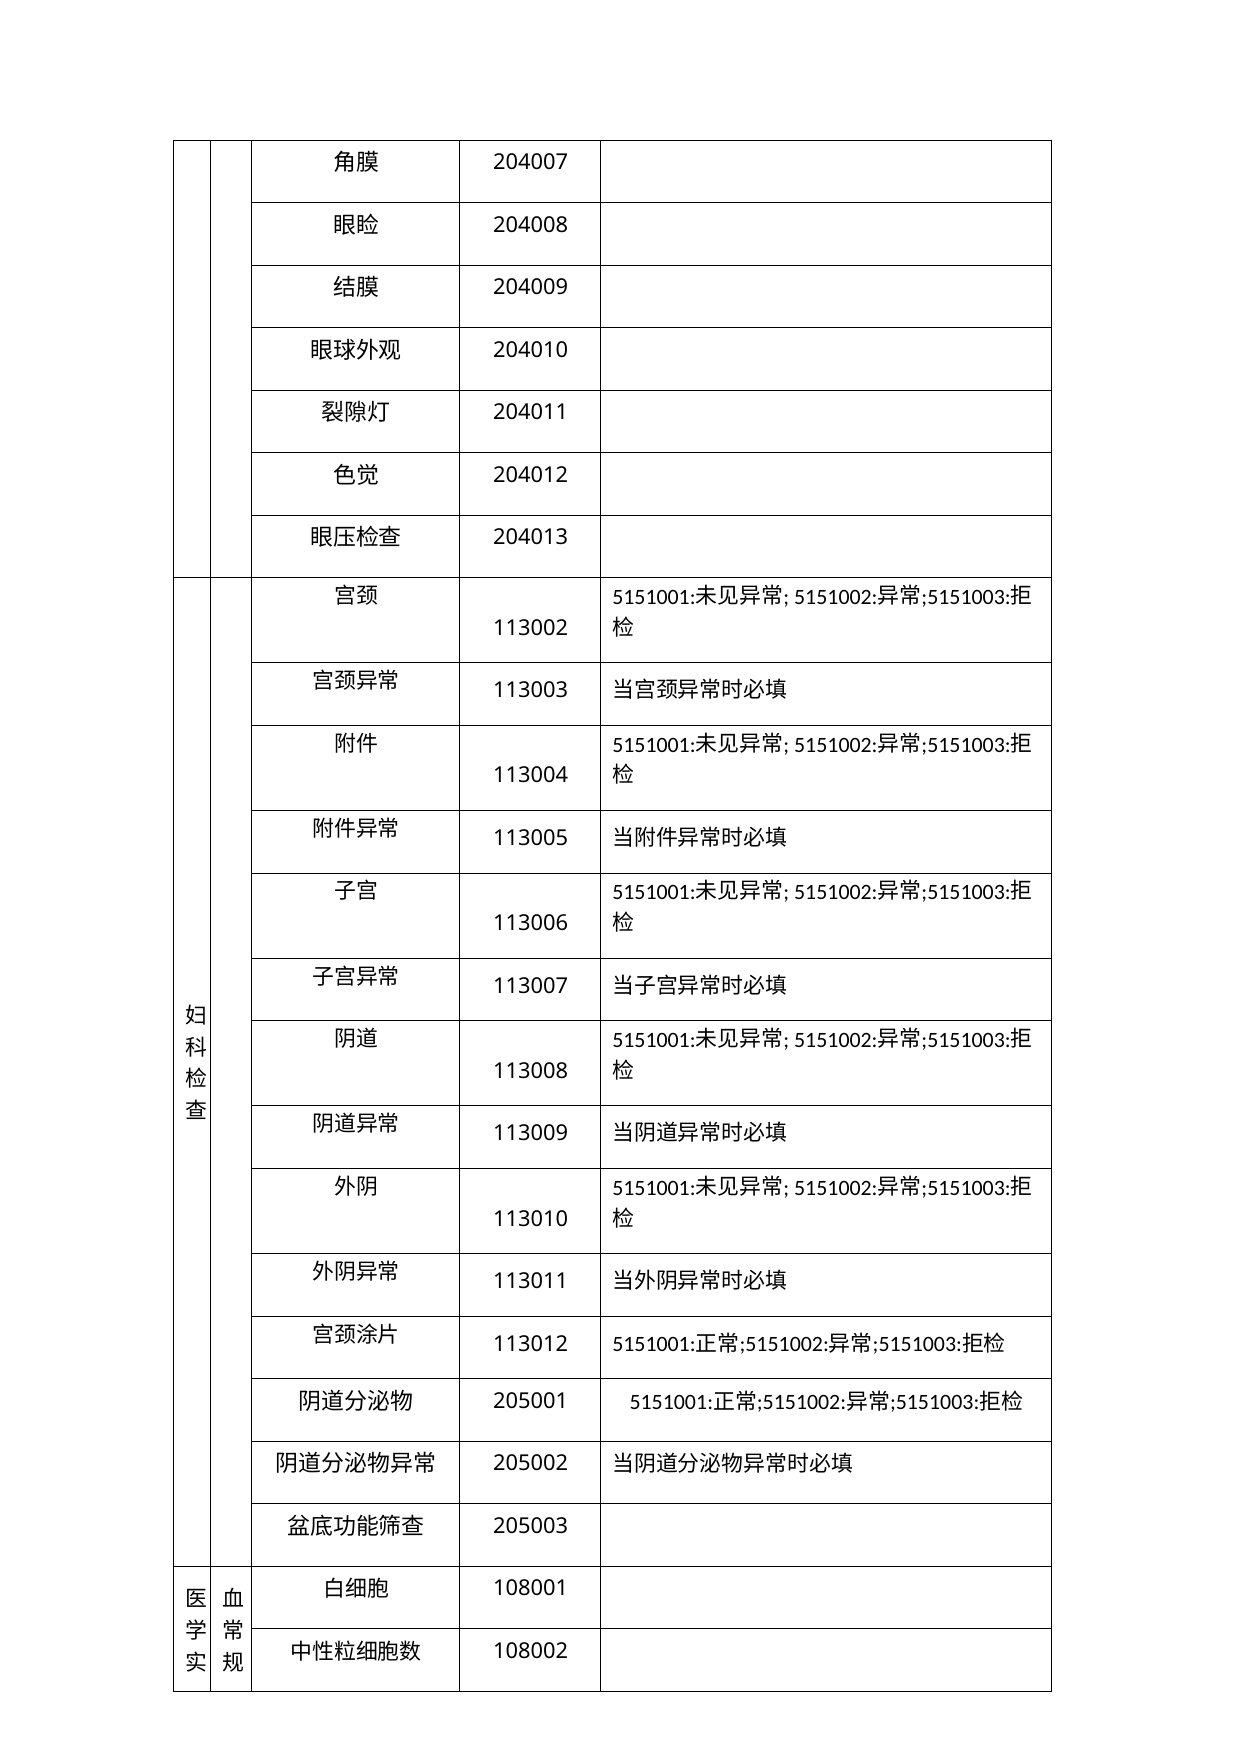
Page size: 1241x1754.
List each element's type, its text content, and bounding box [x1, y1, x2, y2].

table_cell [601, 203, 1051, 264]
table_cell 外阴 [252, 1169, 459, 1253]
table_cell 附件 [252, 726, 459, 810]
table_cell 当宫颈异常时必填 [601, 663, 1051, 725]
table_cell 宫颈异常 [252, 663, 459, 725]
table_cell 113007 [460, 959, 600, 1020]
table_cell 阴道 [252, 1021, 459, 1105]
table_cell 当外阴异常时必填 [601, 1254, 1051, 1316]
table_cell 5151001:未见异常; 5151002:异常;5151003:拒检 [601, 1169, 1051, 1253]
table_cell [601, 1504, 1051, 1566]
table_cell 宫颈涂片 [252, 1317, 459, 1378]
table_cell 5151001:未见异常; 5151002:异常;5151003:拒检 [601, 578, 1051, 662]
table_cell 113006 [460, 874, 600, 958]
table_cell [211, 578, 251, 1566]
table_cell 113004 [460, 726, 600, 810]
table_cell 眼压检查 [252, 516, 459, 577]
table_cell 血常规 [211, 1567, 251, 1691]
table_cell 113012 [460, 1317, 600, 1378]
table_cell 204012 [460, 453, 600, 514]
table_cell 妇科检查 [174, 578, 210, 1566]
table_cell 5151001:未见异常; 5151002:异常;5151003:拒检 [601, 726, 1051, 810]
table_cell 宫颈 [252, 578, 459, 662]
table_cell [601, 1567, 1051, 1628]
table_cell 204013 [460, 516, 600, 577]
table_cell 204010 [460, 328, 600, 389]
table_cell 当阴道异常时必填 [601, 1106, 1051, 1168]
table_cell 113011 [460, 1254, 600, 1316]
table_cell 204009 [460, 266, 600, 327]
table_cell 附件异常 [252, 811, 459, 872]
table_cell 角膜 [252, 141, 459, 202]
table_cell 白细胞 [252, 1567, 459, 1628]
table_cell 204007 [460, 141, 600, 202]
table_cell 113002 [460, 578, 600, 662]
table_cell 当子宫异常时必填 [601, 959, 1051, 1020]
table_cell 当附件异常时必填 [601, 811, 1051, 872]
table_cell 结膜 [252, 266, 459, 327]
table_cell [601, 141, 1051, 202]
table_cell 113003 [460, 663, 600, 725]
table_cell [601, 391, 1051, 452]
table_cell 阴道异常 [252, 1106, 459, 1168]
table_cell 108002 [460, 1629, 600, 1691]
table_cell 204011 [460, 391, 600, 452]
table_cell 色觉 [252, 453, 459, 514]
table_cell 113005 [460, 811, 600, 872]
table_cell 外阴异常 [252, 1254, 459, 1316]
table_cell 204008 [460, 203, 600, 264]
table_cell 5151001:未见异常; 5151002:异常;5151003:拒检 [601, 1021, 1051, 1105]
table_cell 205002 [460, 1442, 600, 1503]
table_cell [601, 1629, 1051, 1691]
table_cell 眼球外观 [252, 328, 459, 389]
table_cell 阴道分泌物异常 [252, 1442, 459, 1503]
table_cell 子宫 [252, 874, 459, 958]
table_cell 中性粒细胞数 [252, 1629, 459, 1691]
table_cell [601, 516, 1051, 577]
table_cell 盆底功能筛查 [252, 1504, 459, 1566]
table_cell 205003 [460, 1504, 600, 1566]
table_cell 205001 [460, 1379, 600, 1441]
table_cell 113009 [460, 1106, 600, 1168]
table_cell 5151001:正常;5151002:异常;5151003:拒检 [601, 1317, 1051, 1378]
table_cell 113010 [460, 1169, 600, 1253]
table_cell 113008 [460, 1021, 600, 1105]
table_cell 子宫异常 [252, 959, 459, 1020]
table_cell 阴道分泌物 [252, 1379, 459, 1441]
table_cell 医学实验室检查 [174, 1567, 210, 1691]
table_cell 5151001:未见异常; 5151002:异常;5151003:拒检 [601, 874, 1051, 958]
table_cell 当阴道分泌物异常时必填 [601, 1442, 1051, 1503]
table_cell [601, 453, 1051, 514]
table_cell 5151001:正常;5151002:异常;5151003:拒检 [601, 1379, 1051, 1441]
table_cell 108001 [460, 1567, 600, 1628]
table_cell [601, 266, 1051, 327]
table_cell [601, 328, 1051, 389]
table_cell 眼睑 [252, 203, 459, 264]
table_cell 裂隙灯 [252, 391, 459, 452]
